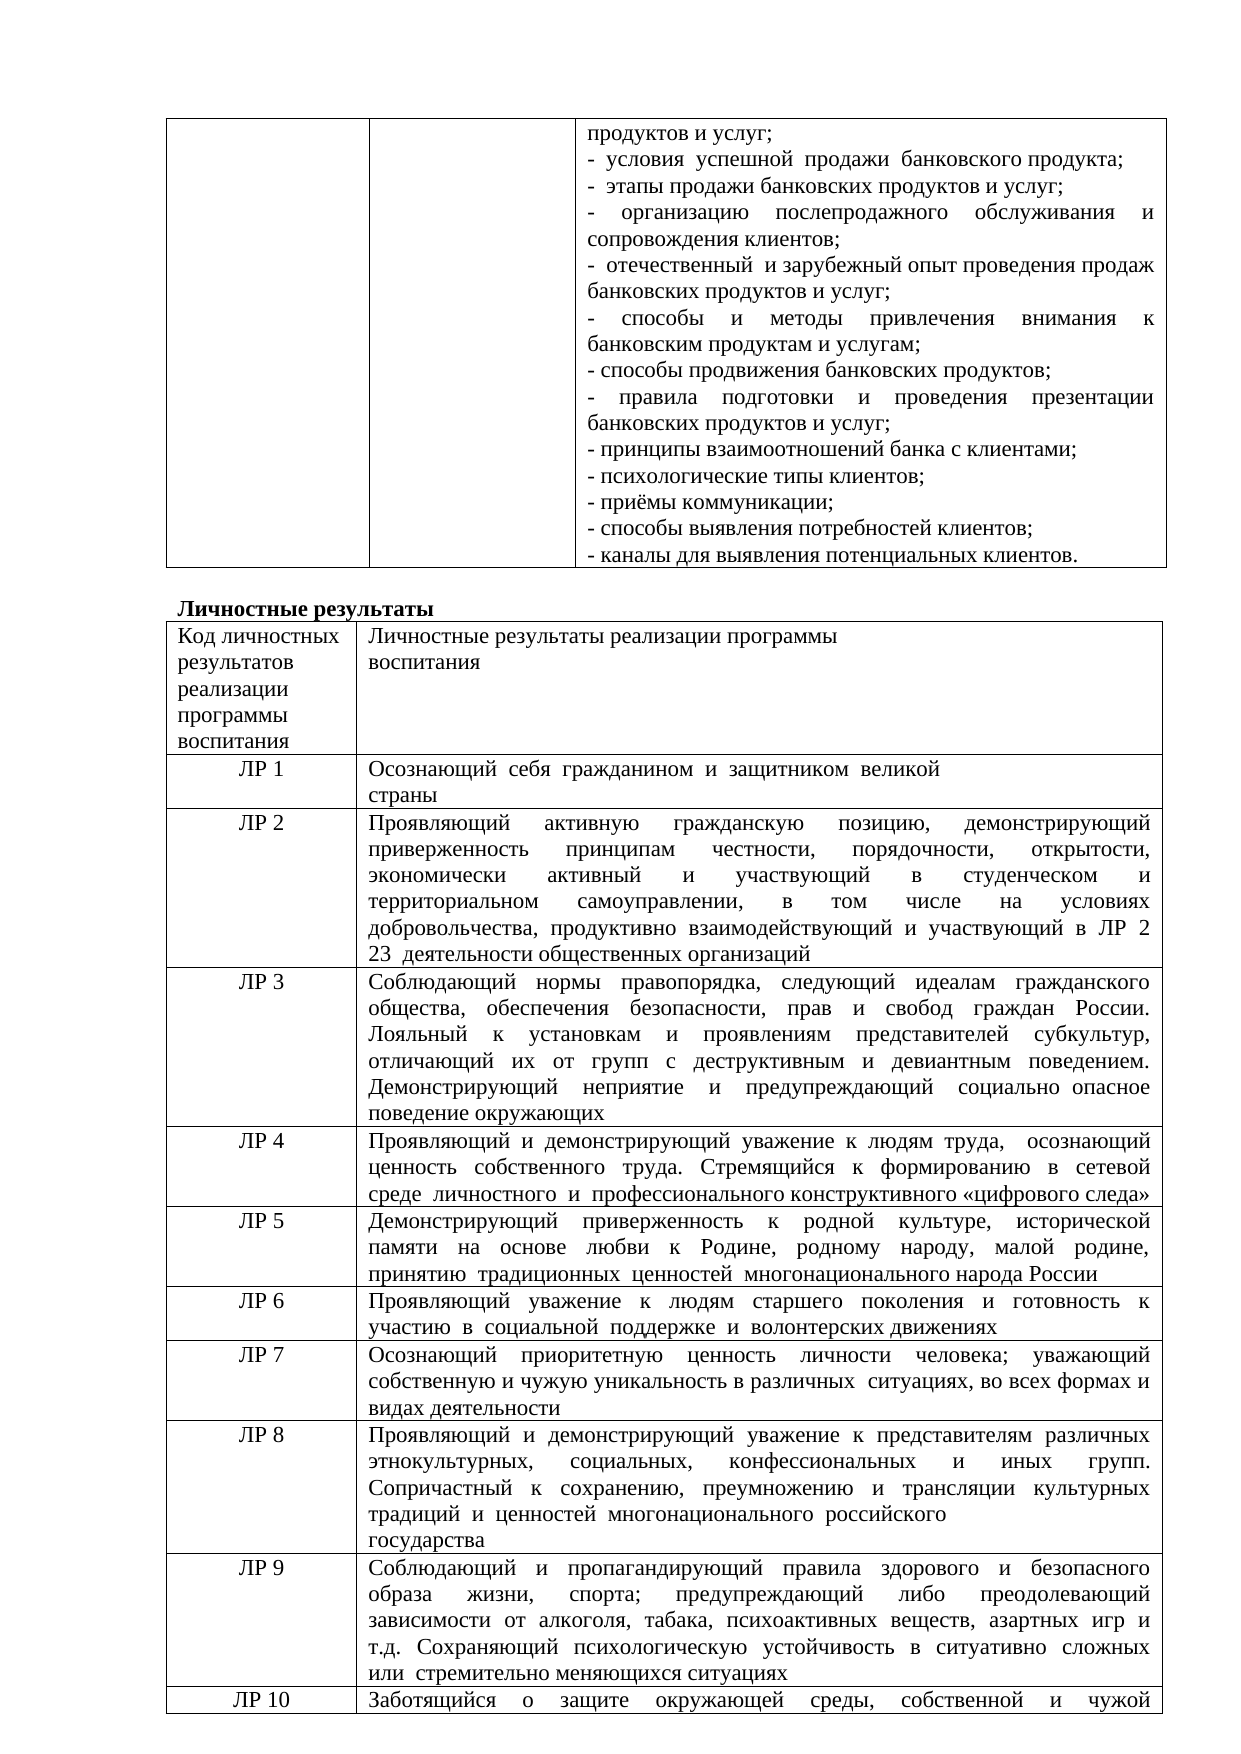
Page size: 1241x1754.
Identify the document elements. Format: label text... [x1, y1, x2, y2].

table_cell Проявляющий активную гражданскую позицию, демонстрирующий приверженность принципам честности, порядочности, открытости, экономически активный и участвующий в студенческом и территориальном самоуправлении, в том числе на условиях добровольчества, продуктивно взаимодействующий и участвующий в ЛР 2 23 деятельности общественных организаций [357, 809, 1162, 967]
table_cell Проявляющий и демонстрирующий уважение к представителям различных этнокультурных, социальных, конфессиональных и иных групп. Сопричастный к сохранению, преумножению и трансляции культурных традиций и ценностей многонационального российского государства [357, 1421, 1162, 1553]
table_cell Демонстрирующий приверженность к родной культуре, исторической памяти на основе любви к Родине, родному народу, малой родине, принятию традиционных ценностей многонационального народа России [357, 1207, 1162, 1286]
table_cell ЛР 8 [167, 1421, 356, 1553]
text Личностные результаты [177, 568, 1152, 621]
table_cell ЛР 3 [167, 968, 356, 1126]
table_cell ЛР 1 [167, 755, 356, 807]
table_cell Соблюдающий нормы правопорядка, следующий идеалам гражданского общества, обеспечения безопасности, прав и свобод граждан России. Лояльный к установкам и проявлениям представителей субкультур, отличающий их от групп с деструктивным и девиантным поведением. Демонстрирующий неприятие и предупреждающий социально опасное поведение окружающих [357, 968, 1162, 1126]
table_cell Осознающий себя гражданином и защитником великой страны [357, 755, 1162, 807]
table_cell Соблюдающий и пропагандирующий правила здорового и безопасного образа жизни, спорта; предупреждающий либо преодолевающий зависимости от алкоголя, табака, психоактивных веществ, азартных игр и т.д. Сохраняющий психологическую устойчивость в ситуативно сложных или стремительно меняющихся ситуациях [357, 1554, 1162, 1686]
table_cell ЛР 2 [167, 809, 356, 967]
table_cell ЛР 4 [167, 1127, 356, 1206]
table_header Личностные результаты реализации программы воспитания [357, 622, 1162, 754]
table_cell ЛР 5 [167, 1207, 356, 1286]
table_cell ЛР 10 [167, 1687, 356, 1713]
table_cell ЛР 9 [167, 1554, 356, 1686]
table_cell ЛР 7 [167, 1341, 356, 1420]
table_cell Проявляющий уважение к людям старшего поколения и готовность к участию в социальной поддержке и волонтерских движениях [357, 1287, 1162, 1340]
table_cell Осознающий приоритетную ценность личности человека; уважающий собственную и чужую уникальность в различных ситуациях, во всех формах и видах деятельности [357, 1341, 1162, 1420]
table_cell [576, 119, 1166, 567]
table_cell Проявляющий и демонстрирующий уважение к людям труда, осознающий ценность собственного труда. Стремящийся к формированию в сетевой среде личностного и профессионального конструктивного «цифрового следа» [357, 1127, 1162, 1206]
table_cell ЛР 6 [167, 1287, 356, 1340]
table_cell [357, 1687, 1162, 1713]
table_header Код личностных результатов реализации программы воспитания [167, 622, 356, 754]
